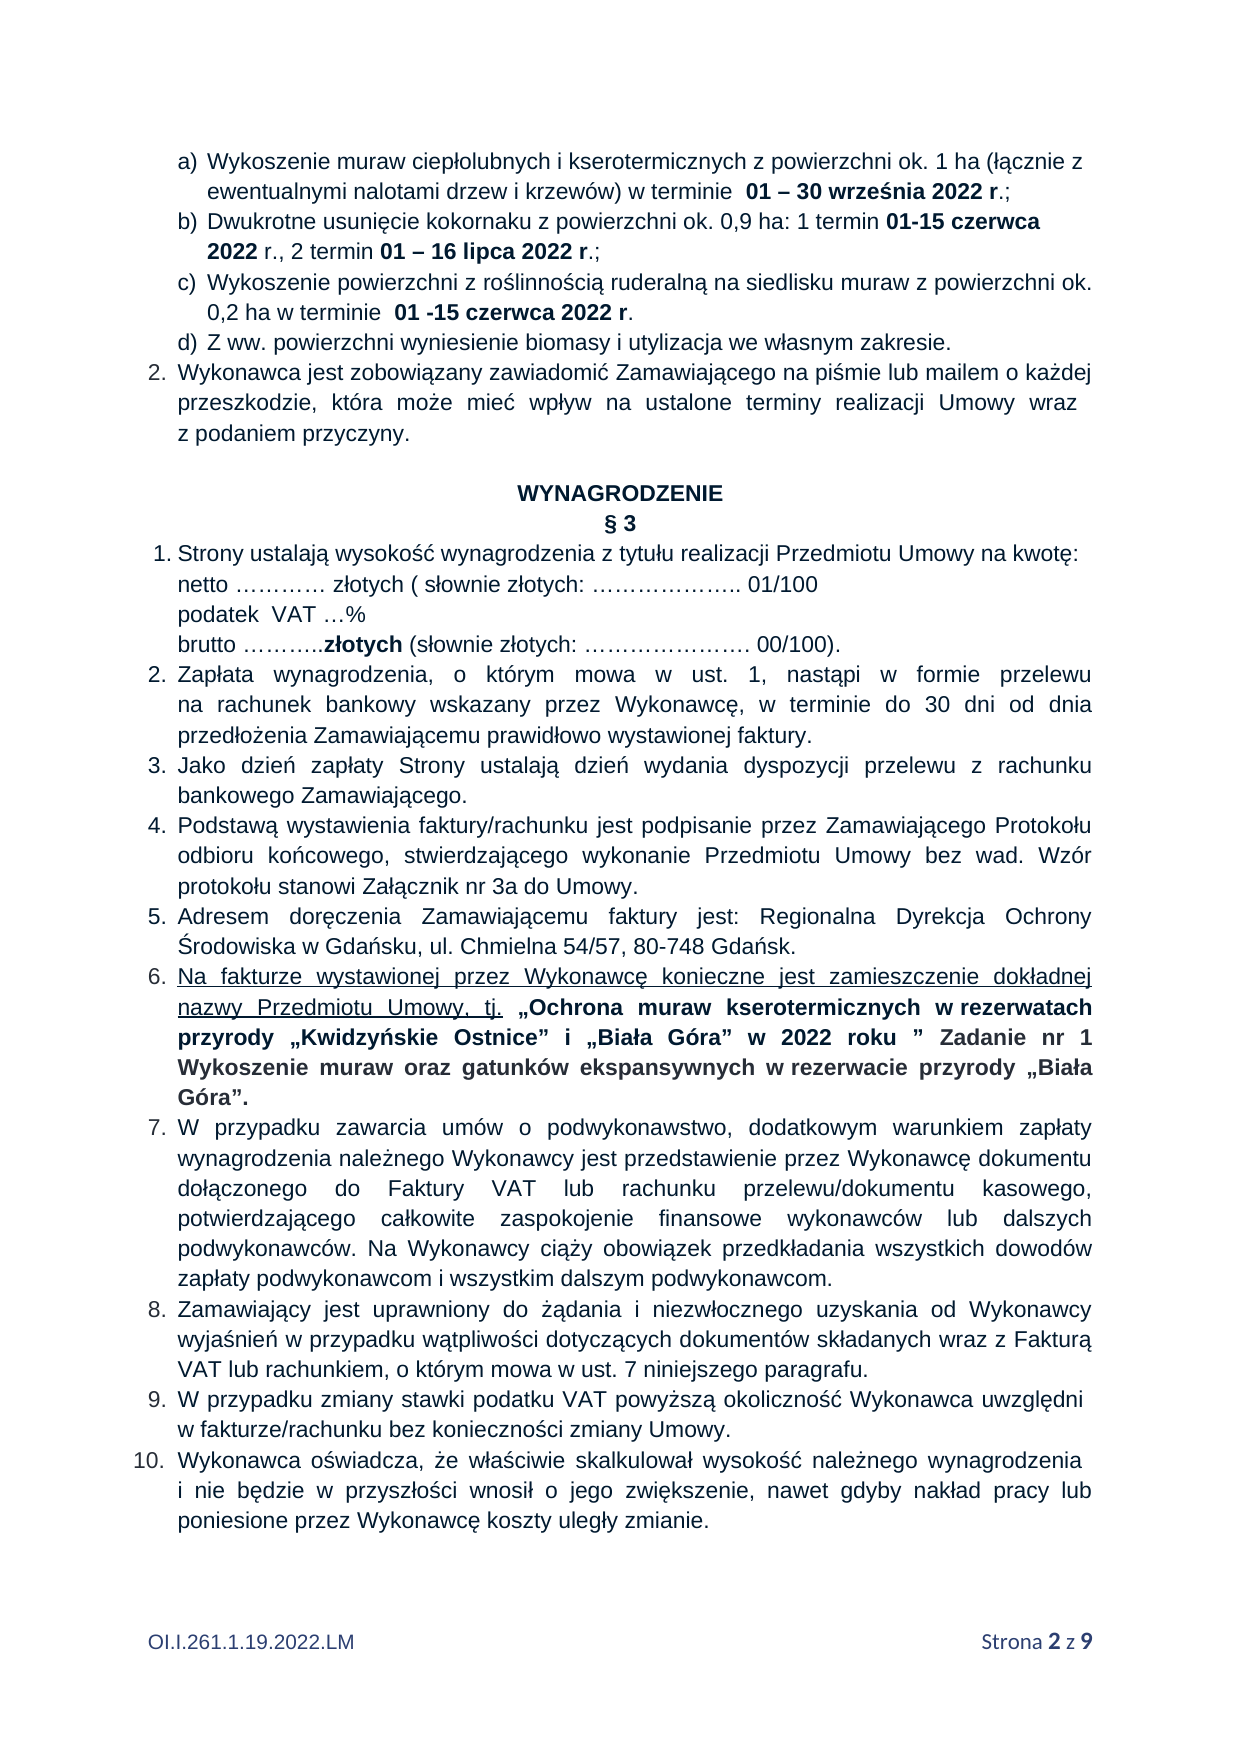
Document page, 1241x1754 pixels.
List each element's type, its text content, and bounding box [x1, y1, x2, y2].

text podatek VAT …% [177, 601, 1092, 627]
text § 3 [148, 510, 1092, 537]
list Wykonawca jest zobowiązany zawiadomić Zamawiającego na piśmie lub mailem o każdej przeszkodzie, która może mieć wpływ na ustalone terminy realizacji Umowy wraz z podaniem przyczyny. [148, 359, 1092, 446]
list Wykonawca oświadcza, że właściwie skalkulował wysokość należnego wynagrodzenia i nie będzie w przyszłości wnosił o jego zwiększenie, nawet gdyby nakład pracy lub poniesione przez Wykonawcę koszty uległy zmianie. [133, 1447, 1092, 1533]
list W przypadku zawarcia umów o podwykonawstwo, dodatkowym warunkiem zapłaty wynagrodzenia należnego Wykonawcy jest przedstawienie przez Wykonawcę dokumentu dołączonego do Faktury VAT lub rachunku przelewu/dokumentu kasowego, potwierdzającego całkowite zaspokojenie finansowe wykonawców lub dalszych podwykonawców. Na Wykonawcy ciąży obowiązek przedkładania wszystkich dowodów zapłaty podwykonawcom i wszystkim dalszym podwykonawcom. [148, 1114, 1092, 1292]
list Podstawą wystawienia faktury/rachunku jest podpisanie przez Zamawiającego Protokołu odbioru końcowego, stwierdzającego wykonanie Przedmiotu Umowy bez wad. Wzór protokołu stanowi Załącznik nr 3a do Umowy. [148, 812, 1092, 899]
list Strony ustalają wysokość wynagrodzenia z tytułu realizacji Przedmiotu Umowy na kwotę: [162, 540, 1092, 567]
list Z ww. powierzchni wyniesienie biomasy i utylizacja we własnym zakresie. [177, 329, 1092, 355]
list Zamawiający jest uprawniony do żądania i niezwłocznego uzyskania od Wykonawcy wyjaśnień w przypadku wątpliwości dotyczących dokumentów składanych wraz z Fakturą VAT lub rachunkiem, o którym mowa w ust. 7 niniejszego paragrafu. [148, 1296, 1092, 1382]
list Na fakturze wystawionej przez Wykonawcę konieczne jest zamieszczenie dokładnej nazwy Przedmiotu Umowy, tj. „Ochrona muraw kserotermicznych w rezerwatach przyrody „Kwidzyńskie Ostnice” i „Biała Góra” w 2022 roku ” Zadanie nr 1 Wykoszenie muraw oraz gatunków ekspansywnych w rezerwacie przyrody „Biała Góra”. [148, 963, 1092, 1111]
list Zapłata wynagrodzenia, o którym mowa w ust. 1, nastąpi w formie przelewu na rachunek bankowy wskazany przez Wykonawcę, w terminie do 30 dni od dnia przedłożenia Zamawiającemu prawidłowo wystawionej faktury. [148, 661, 1092, 748]
list Adresem doręczenia Zamawiającemu faktury jest: Regionalna Dyrekcja Ochrony Środowiska w Gdańsku, ul. Chmielna 54/57, 80-748 Gdańsk. [148, 903, 1092, 959]
text netto ………… złotych ( słownie złotych: ……………….. 01/100 [177, 571, 1092, 597]
list Wykoszenie powierzchni z roślinnością ruderalną na siedlisku muraw z powierzchni ok. 0,2 ha w terminie 01 -15 czerwca 2022 r. [177, 268, 1092, 325]
list Dwukrotne usunięcie kokornaku z powierzchni ok. 0,9 ha: 1 termin 01-15 czerwca 2022 r., 2 termin 01 – 16 lipca 2022 r.; [177, 208, 1092, 265]
text brutto ………..złotych (słownie złotych: …………………. 00/100). [177, 631, 1092, 657]
list Wykoszenie muraw ciepłolubnych i kserotermicznych z powierzchni ok. 1 ha (łącznie z ewentualnymi nalotami drzew i krzewów) w terminie 01 – 30 września 2022 r.; [177, 148, 1092, 204]
list W przypadku zmiany stawki podatku VAT powyższą okoliczność Wykonawca uwzględni w fakturze/rachunku bez konieczności zmiany Umowy. [148, 1386, 1092, 1443]
text WYNAGRODZENIE [148, 480, 1092, 506]
list Jako dzień zapłaty Strony ustalają dzień wydania dyspozycji przelewu z rachunku bankowego Zamawiającego. [148, 752, 1092, 808]
